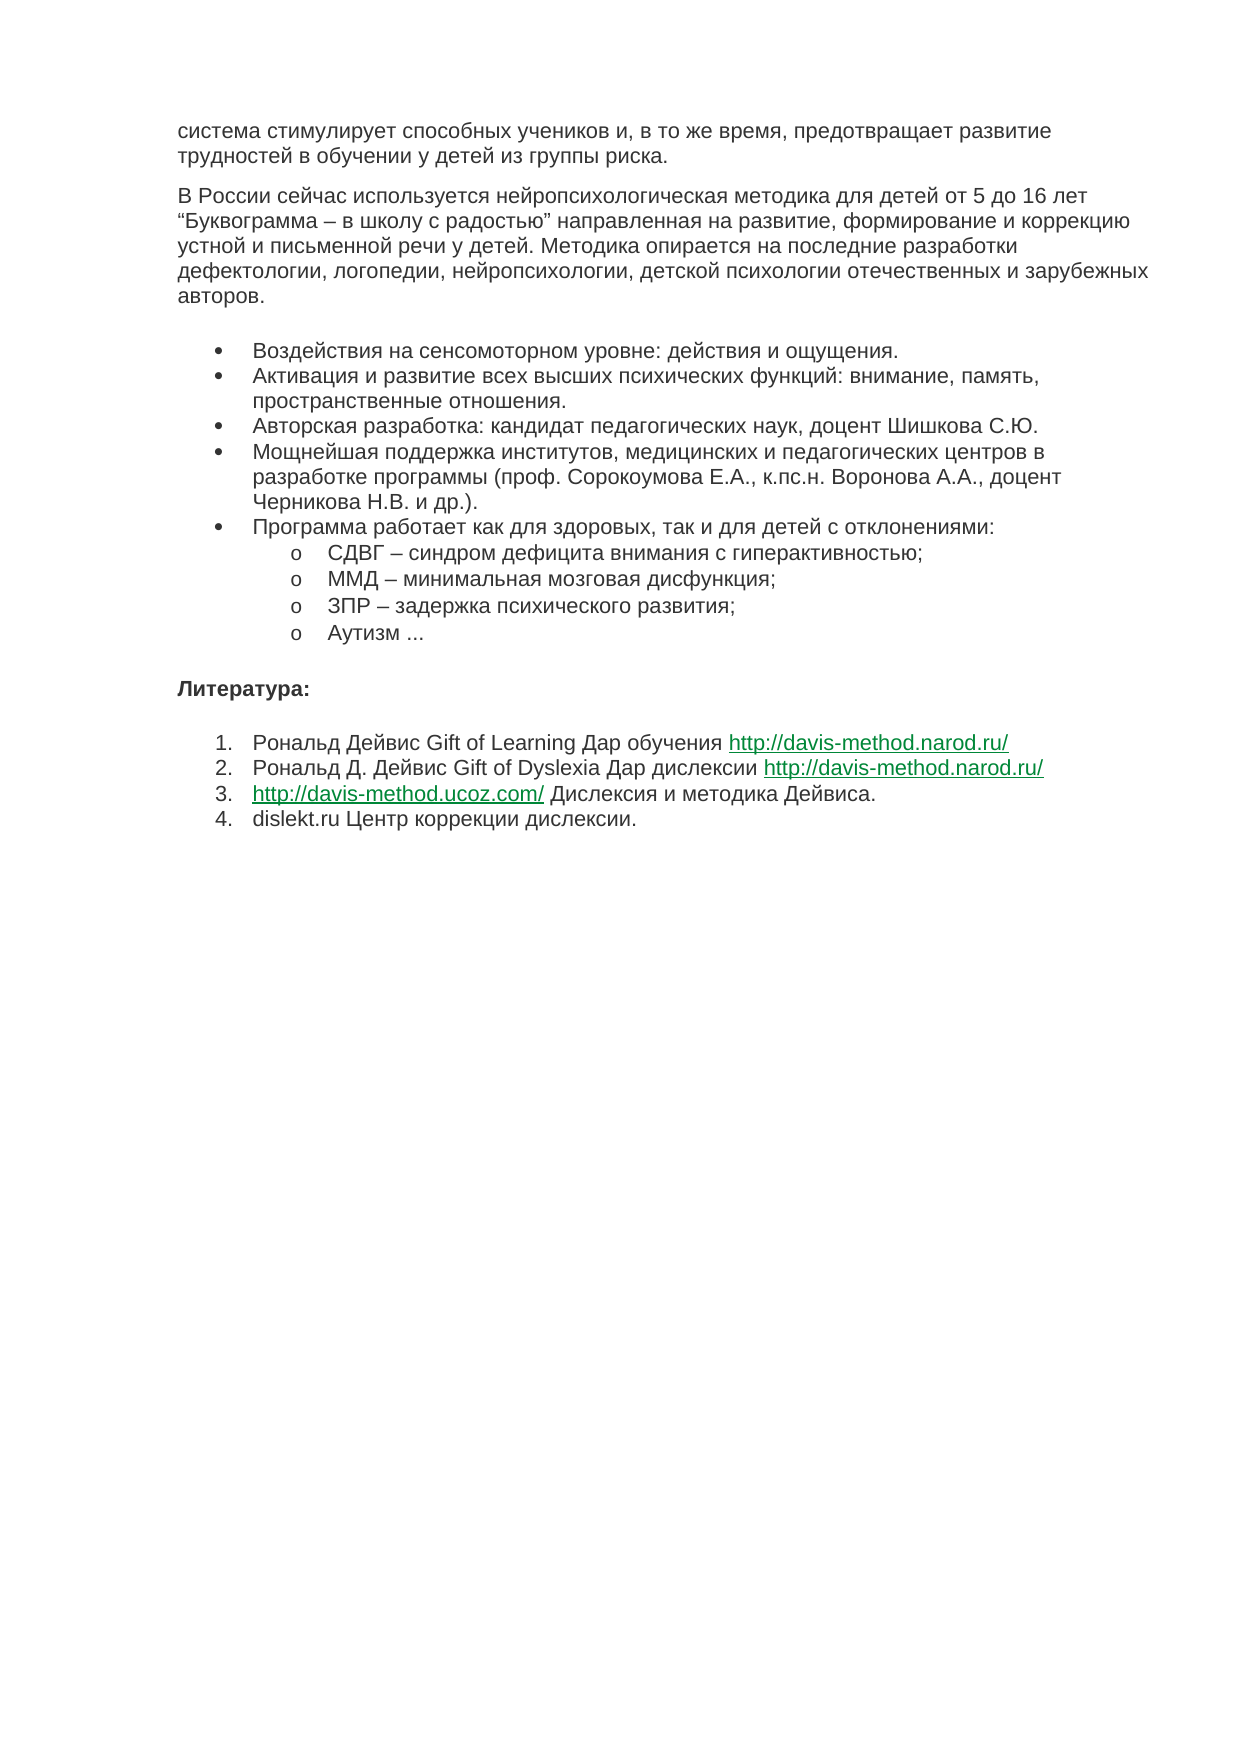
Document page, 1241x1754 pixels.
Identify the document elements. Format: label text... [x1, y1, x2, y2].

list СДВГ – синдром дефицита внимания с гиперактивностью; [290, 539, 1152, 566]
list Мощнейшая поддержка институтов, медицинских и педагогических центров в разработке программы (проф. Сорокоумова Е.А., к.пс.н. Воронова А.А., доцент Черникова Н.В. и др.). [215, 439, 1152, 514]
list Рональд Д. Дейвис Gift of Dyslexia Дар дислексии http://davis-method.narod.ru/ [215, 755, 1152, 781]
list Рональд Дейвис Gift of Learning Дар обучения http://davis-method.narod.ru/ [215, 730, 1152, 755]
list Программа работает как для здоровых, так и для детей с отклонениями: [215, 514, 1152, 539]
text В России сейчас используется нейропсихологическая методика для детей от 5 до 16 лет “Буквограмма – в школу с радостью” направленная на развитие, формирование и коррекцию устной и письменной речи у детей. Методика опирается на последние разработки дефектологии, логопедии, нейропсихологии, детской психологии отечественных и зарубежных авторов. [177, 183, 1152, 309]
text Литература: [177, 676, 1152, 701]
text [177, 118, 1152, 168]
list ММД – минимальная мозговая дисфункция; [290, 566, 1152, 593]
list Авторская разработка: кандидат педагогических наук, доцент Шишкова С.Ю. [215, 413, 1152, 439]
list Активация и развитие всех высших психических функций: внимание, память, пространственные отношения. [215, 363, 1152, 413]
list ЗПР – задержка психического развития; [290, 593, 1152, 620]
list dislekt.ru Центр коррекции дислексии. [215, 806, 1152, 831]
list http://davis-method.ucoz.com/ Дислексия и методика Дейвиса. [215, 781, 1152, 806]
list Аутизм ... [290, 620, 1152, 647]
list Воздействия на сенсомоторном уровне: действия и ощущения. [215, 338, 1152, 363]
